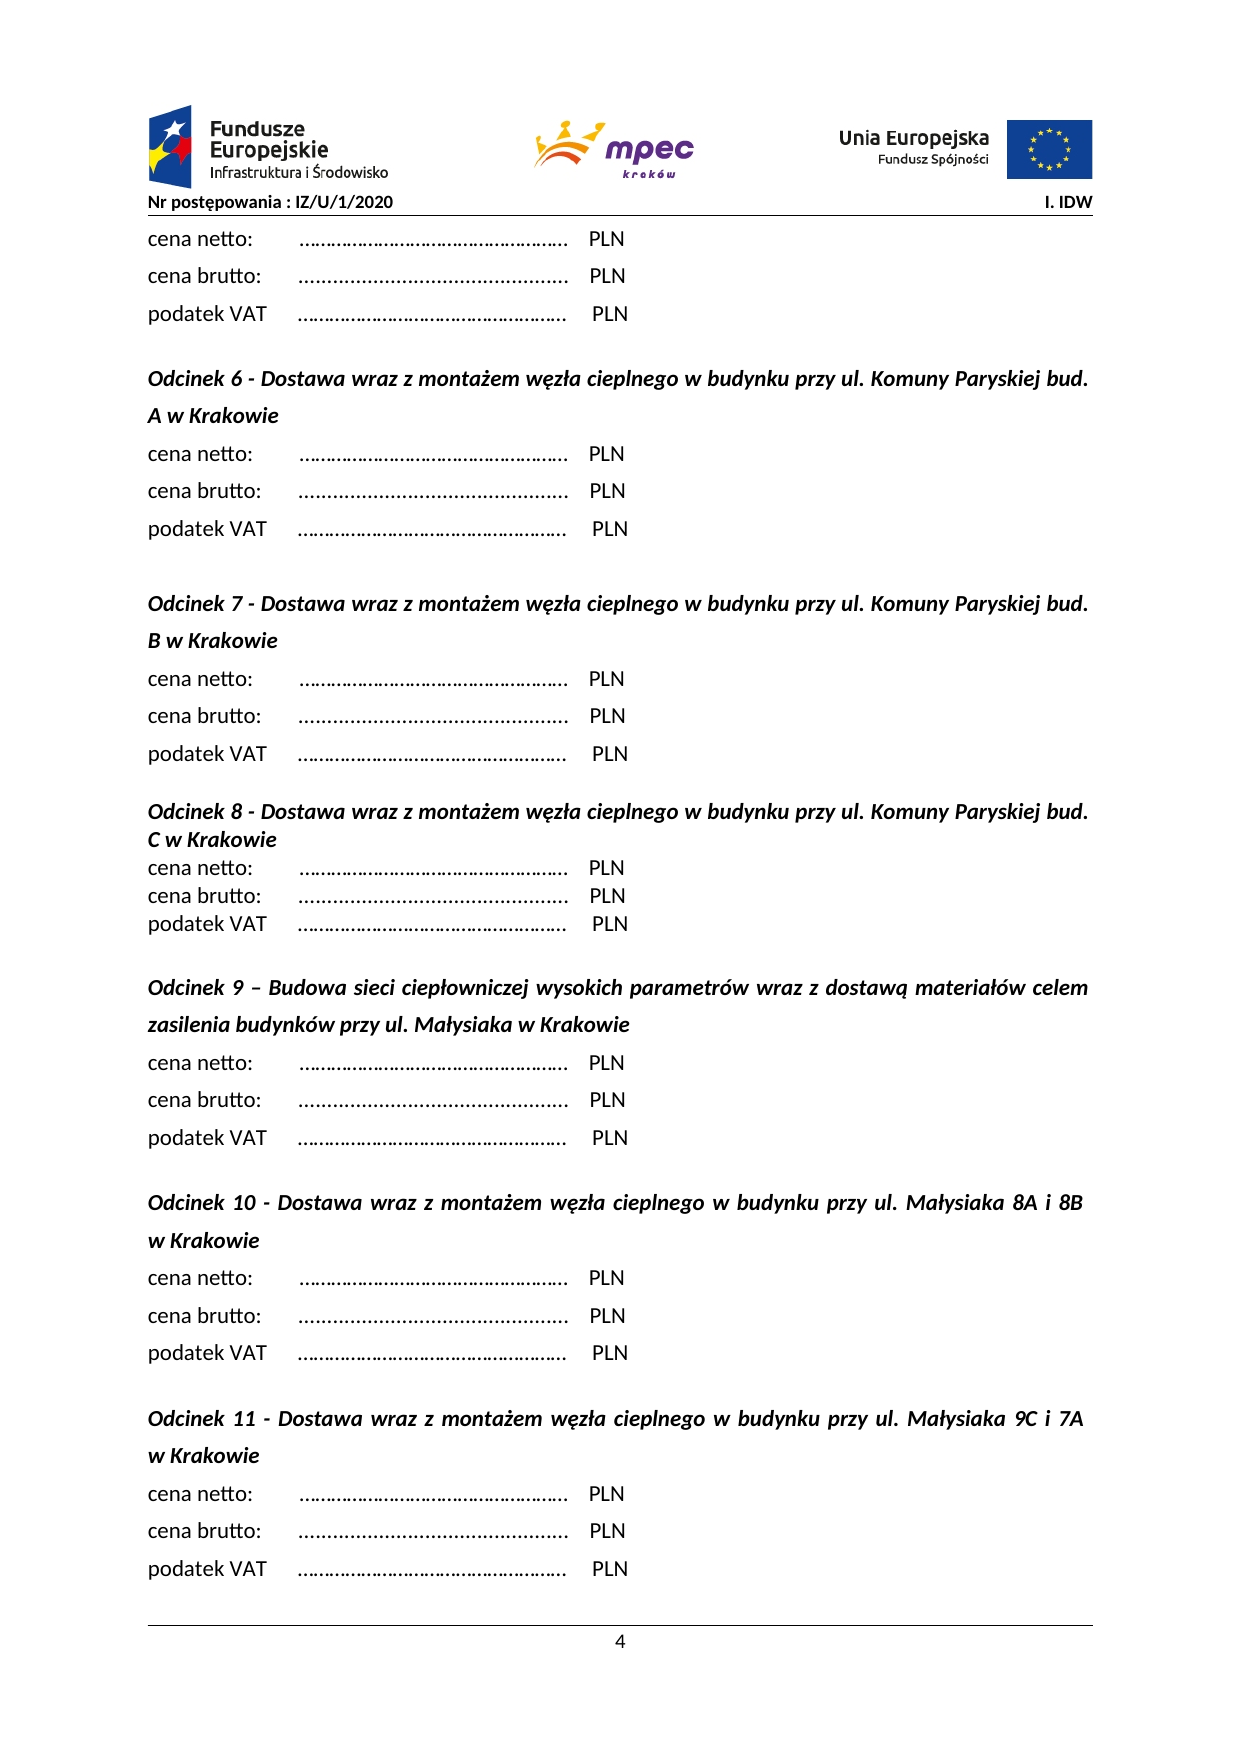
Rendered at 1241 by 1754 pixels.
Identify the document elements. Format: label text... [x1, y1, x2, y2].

text podatek VAT …………………………………………… PLN [148, 909, 1093, 937]
text cena netto: …………………………………………… PLN [148, 216, 1093, 253]
text cena brutto: ............................................... PLN [148, 253, 1093, 291]
text Odcinek 7 - Dostawa wraz z montażem węzła cieplnego w budynku przy ul. Komuny Paryskiej bud. B w Krakowie [148, 581, 1093, 656]
text podatek VAT …………………………………………… PLN [148, 1115, 1093, 1153]
text cena netto: …………………………………………… PLN [148, 1256, 1093, 1293]
text cena brutto: ............................................... PLN [148, 1509, 1093, 1546]
text Odcinek 9 – Budowa sieci ciepłowniczej wysokich parametrów wraz z dostawą materiałów celem zasilenia budynków przy ul. Małysiaka w Krakowie [148, 965, 1093, 1040]
picture [147, 102, 1093, 190]
text podatek VAT …………………………………………… PLN [148, 731, 1093, 769]
text cena brutto: ............................................... PLN [148, 469, 1093, 506]
text cena netto: …………………………………………… PLN [148, 1040, 1093, 1078]
text Odcinek 6 - Dostawa wraz z montażem węzła cieplnego w budynku przy ul. Komuny Paryskiej bud. A w Krakowie [148, 356, 1093, 431]
text cena brutto: ............................................... PLN [148, 694, 1093, 731]
text Odcinek 11 - Dostawa wraz z montażem węzła cieplnego w budynku przy ul. Małysiaka 9C i 7A w Krakowie [148, 1396, 1093, 1471]
text cena brutto: ............................................... PLN [148, 1078, 1093, 1115]
text podatek VAT …………………………………………… PLN [148, 1546, 1093, 1584]
text cena netto: …………………………………………… PLN [148, 656, 1093, 694]
text cena netto: …………………………………………… PLN [148, 431, 1093, 469]
text podatek VAT …………………………………………… PLN [148, 1331, 1093, 1368]
text podatek VAT …………………………………………… PLN [148, 291, 1093, 328]
text Odcinek 10 - Dostawa wraz z montażem węzła cieplnego w budynku przy ul. Małysiaka 8A i 8B w Krakowie [148, 1181, 1093, 1256]
text cena brutto: ............................................... PLN [148, 1293, 1093, 1331]
text cena netto: …………………………………………… PLN [148, 853, 1093, 881]
text cena brutto: ............................................... PLN [148, 881, 1093, 909]
text cena netto: …………………………………………… PLN [148, 1471, 1093, 1509]
text Odcinek 8 - Dostawa wraz z montażem węzła cieplnego w budynku przy ul. Komuny Paryskiej bud. C w Krakowie [148, 797, 1093, 853]
text podatek VAT …………………………………………… PLN [148, 506, 1093, 544]
